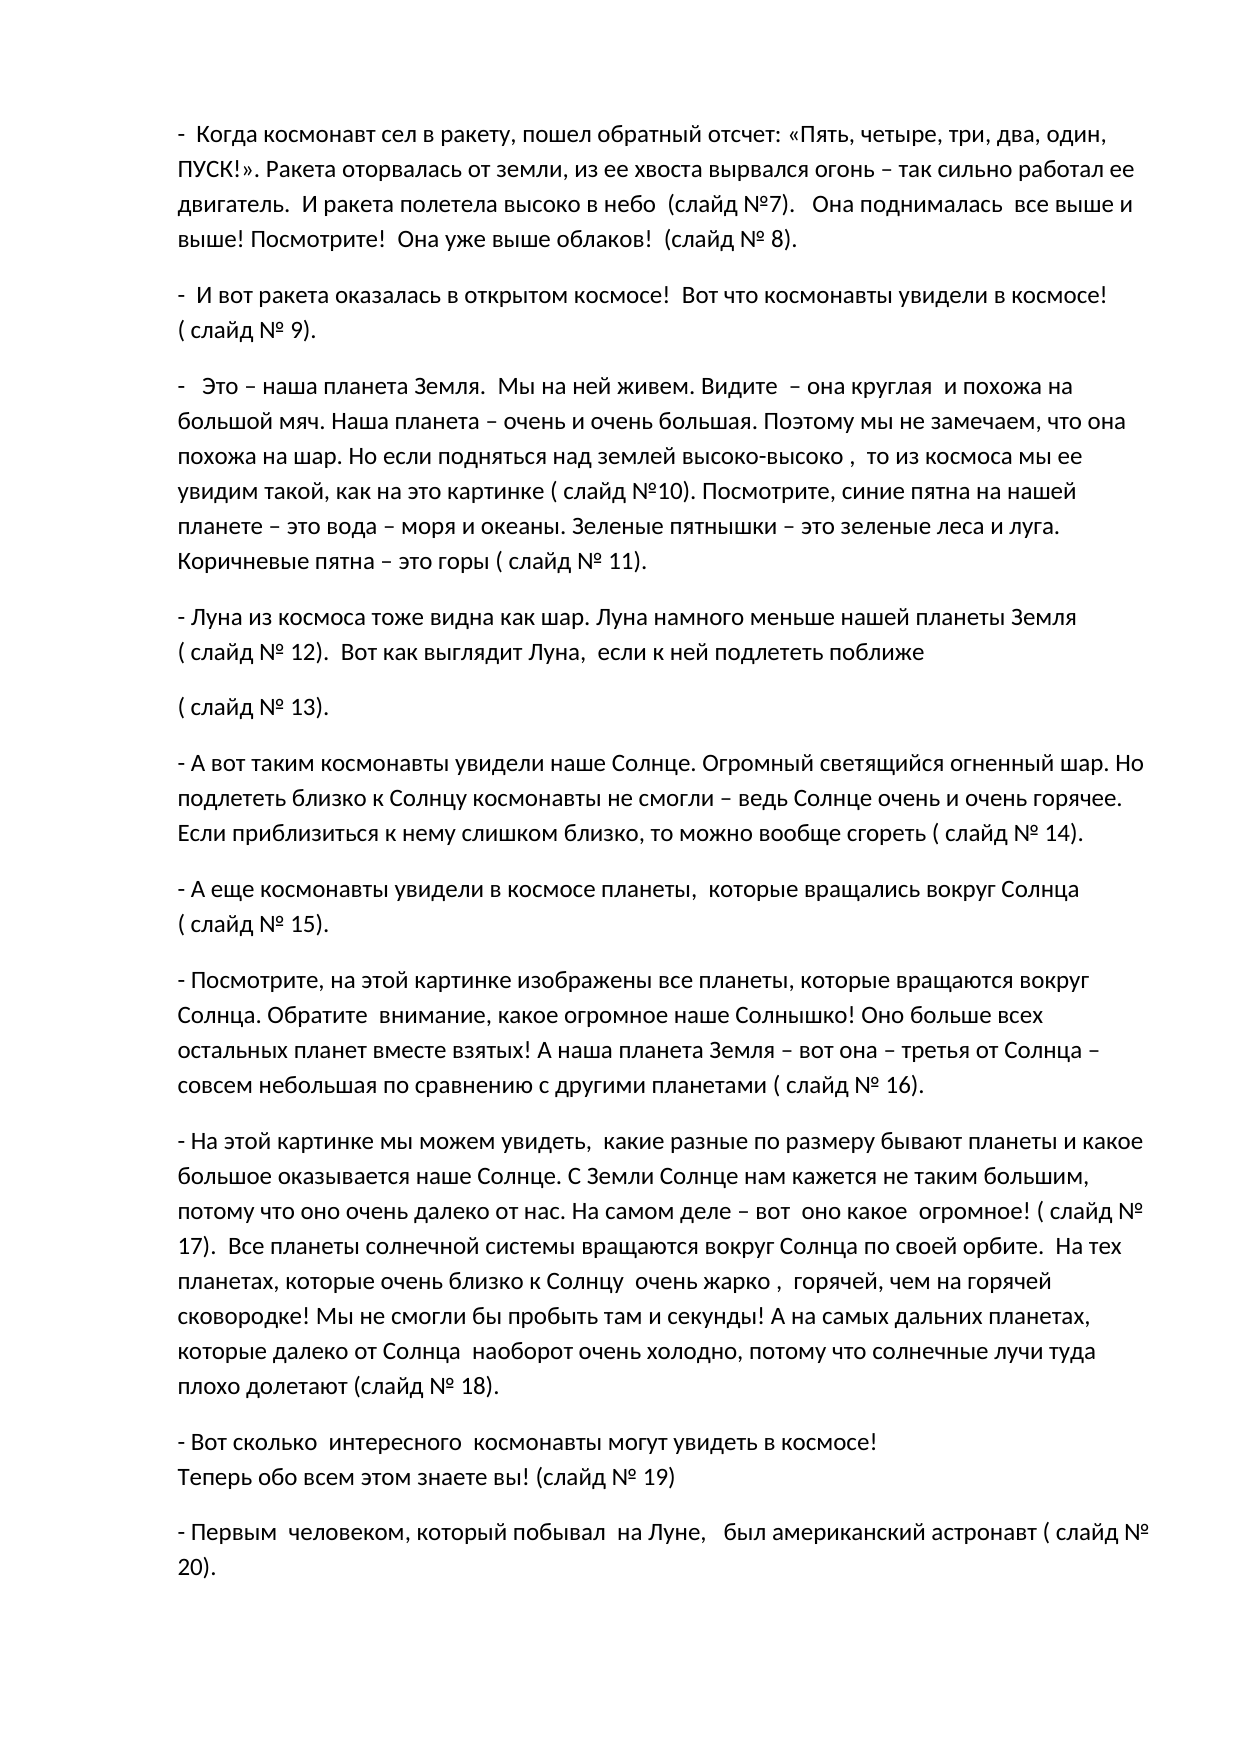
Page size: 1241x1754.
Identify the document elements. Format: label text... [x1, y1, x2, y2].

text - А вот таким космонавты увидели наше Солнце. Огромный светящийся огненный шар. Но подлететь близко к Солнцу космонавты не смогли – ведь Солнце очень и очень горячее. Если приблизиться к нему слишком близко, то можно вообще сгореть ( слайд № 14). [177, 747, 1152, 848]
text - Вот сколько интересного космонавты могут увидеть в космосе! Теперь обо всем этом знаете вы! (слайд № 19) [177, 1426, 1152, 1491]
text ( слайд № 13). [177, 691, 1152, 722]
text - Луна из космоса тоже видна как шар. Луна намного меньше нашей планеты Земля ( слайд № 12). Вот как выглядит Луна, если к ней подлететь поближе [177, 601, 1152, 666]
text - А еще космонавты увидели в космосе планеты, которые вращались вокруг Солнца ( слайд № 15). [177, 873, 1152, 939]
text - Первым человеком, который побывал на Луне, был американский астронавт ( слайд № 20). [177, 1516, 1152, 1582]
text - И вот ракета оказалась в открытом космосе! Вот что космонавты увидели в космосе! ( слайд № 9). [177, 279, 1152, 344]
text - Посмотрите, на этой картинке изображены все планеты, которые вращаются вокруг Солнца. Обратите внимание, какое огромное наше Солнышко! Оно больше всех остальных планет вместе взятых! А наша планета Земля – вот она – третья от Солнца – совсем небольшая по сравнению с другими планетами ( слайд № 16). [177, 964, 1152, 1099]
text - На этой картинке мы можем увидеть, какие разные по размеру бывают планеты и какое большое оказывается наше Солнце. С Земли Солнце нам кажется не таким большим, потому что оно очень далеко от нас. На самом деле – вот оно какое огромное! ( слайд № 17). Все планеты солнечной системы вращаются вокруг Солнца по своей орбите. На тех планетах, которые очень близко к Солнцу очень жарко , горячей, чем на горячей сковородке! Мы не смогли бы пробыть там и секунды! А на самых дальних планетах, которые далеко от Солнца наоборот очень холодно, потому что солнечные лучи туда плохо долетают (слайд № 18). [177, 1125, 1152, 1400]
text - Когда космонавт сел в ракету, пошел обратный отсчет: «Пять, четыре, три, два, один, ПУСК!». Ракета оторвалась от земли, из ее хвоста вырвался огонь – так сильно работал ее двигатель. И ракета полетела высоко в небо (слайд №7). Она поднималась все выше и выше! Посмотрите! Она уже выше облаков! (слайд № 8). [177, 118, 1152, 254]
text - Это – наша планета Земля. Мы на ней живем. Видите – она круглая и похожа на большой мяч. Наша планета – очень и очень большая. Поэтому мы не замечаем, что она похожа на шар. Но если подняться над землей высоко-высоко , то из космоса мы ее увидим такой, как на это картинке ( слайд №10). Посмотрите, синие пятна на нашей планете – это вода – моря и океаны. Зеленые пятнышки – это зеленые леса и луга. Коричневые пятна – это горы ( слайд № 11). [177, 370, 1152, 575]
